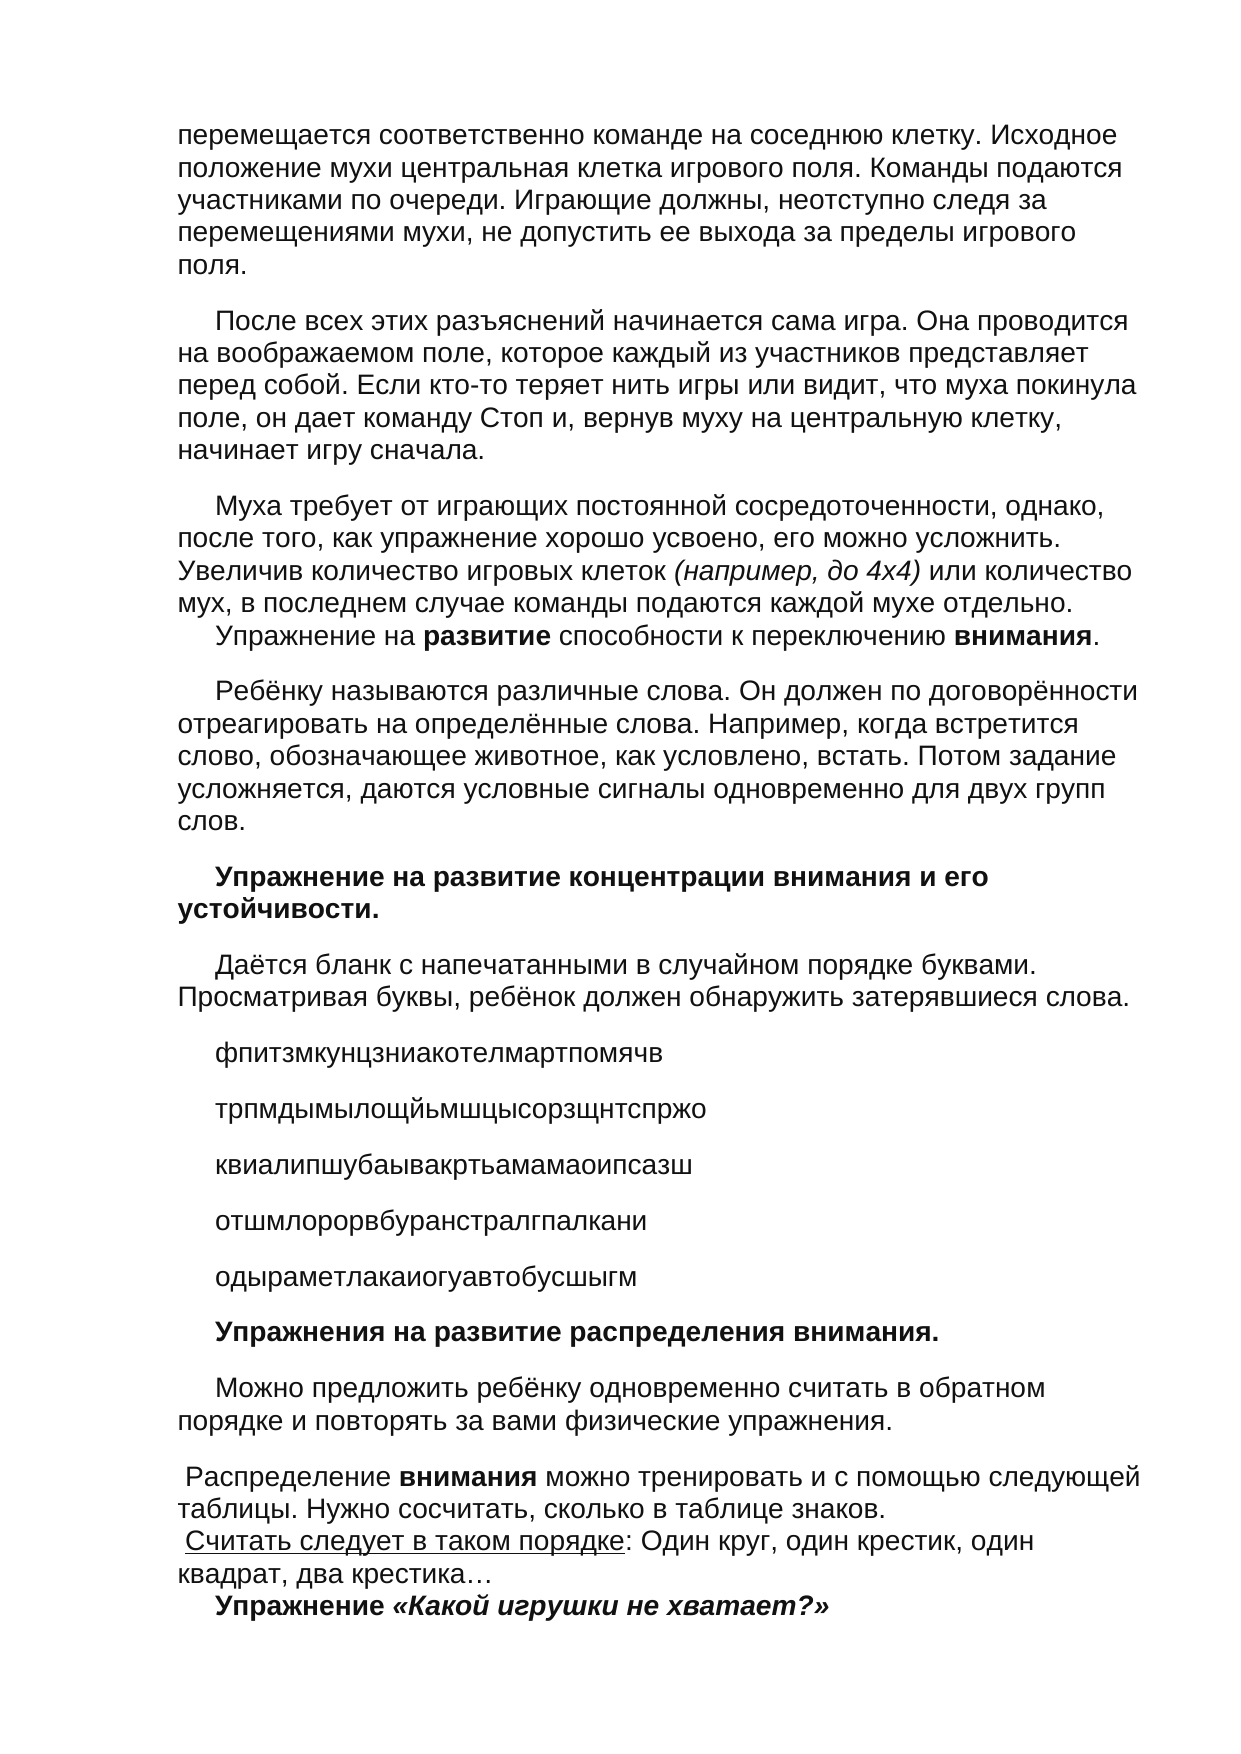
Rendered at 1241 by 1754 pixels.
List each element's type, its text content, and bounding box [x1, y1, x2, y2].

text отшмлорорвбуранстралгпалкани [177, 1204, 1152, 1236]
text Упражнения на развитие распределения внимания. [177, 1315, 1152, 1348]
text Муха требует от играющих постоянной сосредоточенности, однако, после того, как упражнение хорошо усвоено, его можно усложнить. Увеличив количество игровых клеток (например, до 4x4) или количество мух, в последнем случае команды подаются каждой мухе отдельно. [177, 489, 1152, 618]
text трпмдымылощйьмшцысорзщнтспржо [177, 1092, 1152, 1124]
text Распределение внимания можно тренировать и с помощью следующей таблицы. Нужно сосчитать, сколько в таблице знаков. [177, 1459, 1152, 1524]
text Даётся бланк с напечатанными в случайном порядке буквами. Просматривая буквы, ребёнок должен обнаружить затерявшиеся слова. [177, 948, 1152, 1013]
text Считать следует в таком порядке: Один круг, один крестик, один квадрат, два крестика… [177, 1524, 1152, 1589]
text фпитзмкунцзниакотелмартпомячв [177, 1036, 1152, 1069]
text Упражнение на развитие концентрации внимания и его устойчивости. [177, 860, 1152, 924]
text одыраметлакаиогуавтобусшыгм [177, 1259, 1152, 1292]
text квиалипшубаывакртьамамаоипсазш [177, 1148, 1152, 1180]
text Упражнение на развитие способности к переключению внимания. [177, 618, 1152, 651]
text После всех этих разъяснений начинается сама игра. Она проводится на воображаемом поле, которое каждый из участников представляет перед собой. Если кто-то теряет нить игры или видит, что муха покинула поле, он дает команду Стоп и, вернув муху на центральную клетку, начинает игру сначала. [177, 303, 1152, 466]
text Упражнение «Какой игрушки не хватает?» [177, 1589, 1152, 1621]
text Ребёнку называются различные слова. Он должен по договорённости отреагировать на определённые слова. Например, когда встретится слово, обозначающее животное, как условлено, встать. Потом задание усложняется, даются условные сигналы одновременно для двух групп слов. [177, 674, 1152, 836]
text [177, 118, 1152, 280]
text Можно предложить ребёнку одновременно считать в обратном порядке и повторять за вами физические упражнения. [177, 1371, 1152, 1436]
